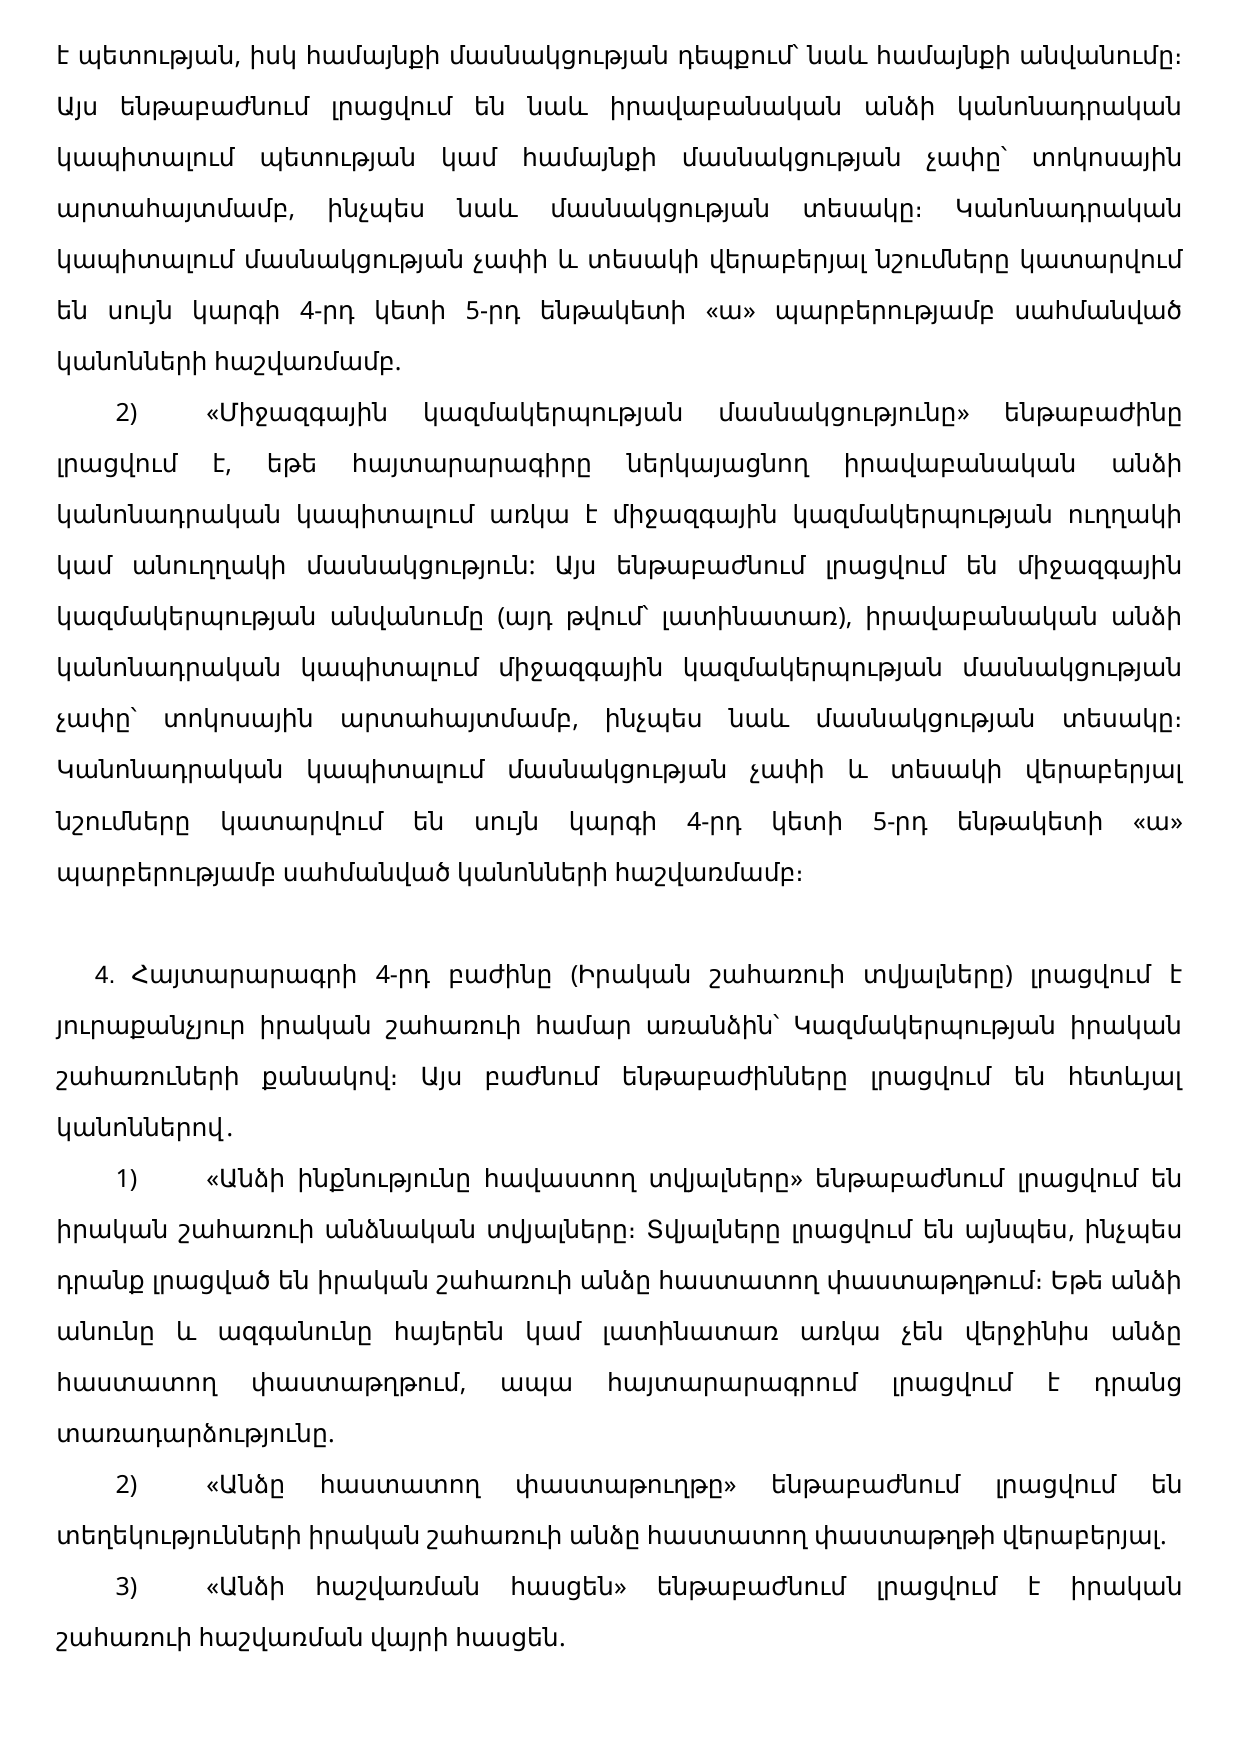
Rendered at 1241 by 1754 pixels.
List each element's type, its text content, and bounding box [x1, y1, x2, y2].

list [56, 37, 1183, 378]
list «Միջազգային կազմակերպության մասնակցությունը» ենթաբաժինը լրացվում է, եթե հայտարարագիրը ներկայացնող իրավաբանական անձի կանոնադրական կապիտալում առկա է միջազգային կազմակերպության ուղղակի կամ անուղղակի մասնակցություն: Այս ենթաբաժնում լրացվում են միջազգային կազմակերպության անվանումը (այդ թվում՝ լատինատառ), իրավաբանական անձի կանոնադրական կապիտալում միջազգային կազմակերպության մասնակցության չափը՝ տոկոսային արտահայտմամբ, ինչպես նաև մասնակցության տեսակը։ Կանոնադրական կապիտալում մասնակցության չափի և տեսակի վերաբերյալ նշումները կատարվում են սույն կարգի 4-րդ կետի 5-րդ ենթակետի «ա» պարբերությամբ սահմանված կանոնների հաշվառմամբ։ [56, 395, 1183, 888]
list «Անձի ինքնությունը հավաստող տվյալները» ենթաբաժնում լրացվում են իրական շահառուի անձնական տվյալները։ Տվյալները լրացվում են այնպես, ինչպես դրանք լրացված են իրական շահառուի անձը հաստատող փաստաթղթում։ Եթե անձի անունը և ազգանունը հայերեն կամ լատինատառ առկա չեն վերջինիս անձը հաստատող փաստաթղթում, ապա հայտարարագրում լրացվում է դրանց տառադարձությունը. [56, 1160, 1183, 1450]
list «Անձը հաստատող փաստաթուղթը» ենթաբաժնում լրացվում են տեղեկությունների իրական շահառուի անձը հաստատող փաստաթղթի վերաբերյալ. [56, 1467, 1183, 1552]
list «Անձի հաշվառման հասցեն» ենթաբաժնում լրացվում է իրական շահառուի հաշվառման վայրի հասցեն. [56, 1569, 1183, 1654]
list Հայտարարագրի 4-րդ բաժինը (Իրական շահառուի տվյալները) լրացվում է յուրաքանչյուր իրական շահառուի համար առանձին՝ Կազմակերպության իրական շահառուների քանակով։ Այս բաժնում ենթաբաժինները լրացվում են հետևյալ կանոններով․ [56, 956, 1183, 1143]
